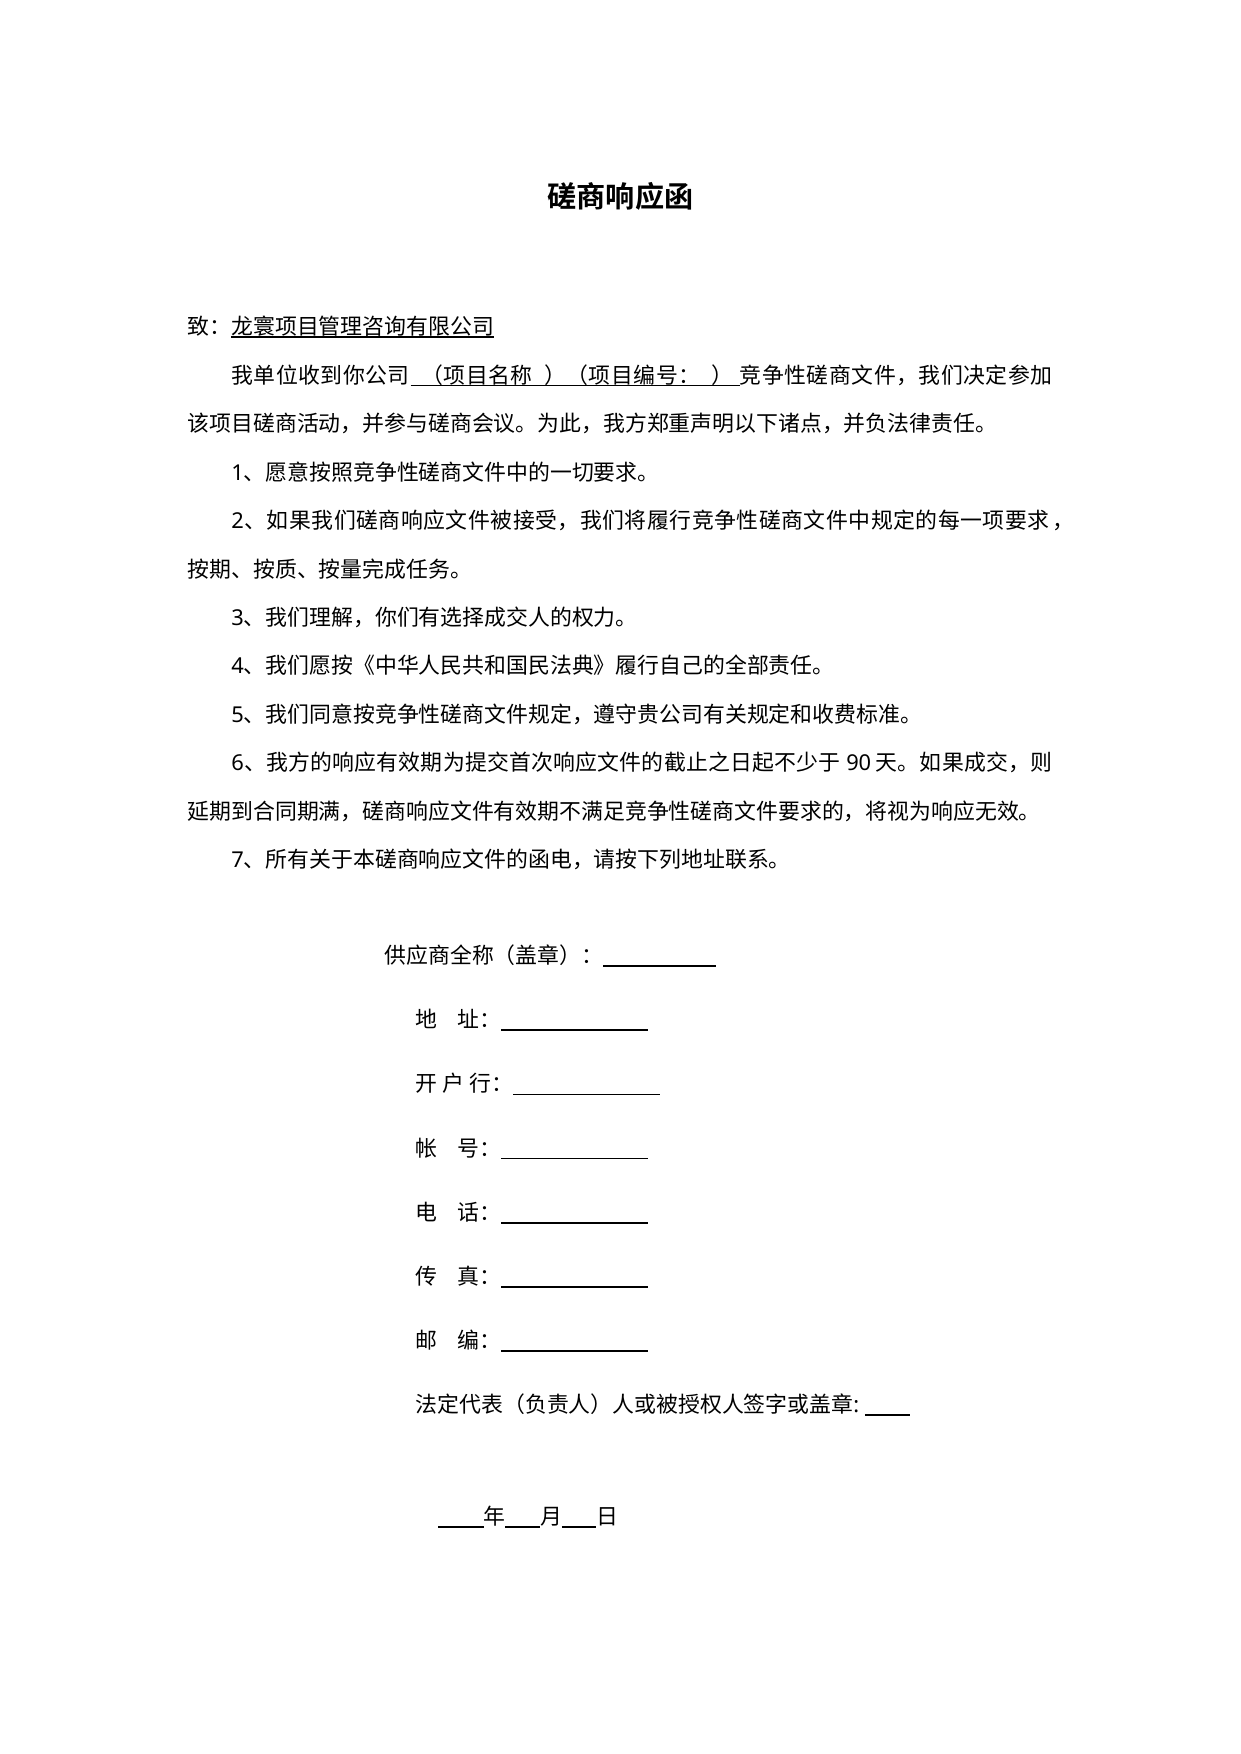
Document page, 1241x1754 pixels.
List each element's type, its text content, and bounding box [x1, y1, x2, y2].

text 5、我们同意按竞争性磋商文件规定，遵守贵公司有关规定和收费标准。 [187, 696, 1053, 729]
text 法定代表（负责人）人或被授权人签字或盖章: [393, 1387, 1053, 1419]
text 7、所有关于本磋商响应文件的函电，请按下列地址联系。 [187, 842, 1053, 874]
text 6、我方的响应有效期为提交首次响应文件的截止之日起不少于90天。如果成交，则延期到合同期满，磋商响应文件有效期不满足竞争性磋商文件要求的，将视为响应无效。 [187, 745, 1053, 826]
text 我单位收到你公司 （项目名称 ）（项目编号： ） 竞争性磋商文件，我们决定参加该项目磋商活动，并参与磋商会议。为此，我方郑重声明以下诸点，并负法律责任。 [187, 357, 1053, 438]
text 2、如果我们磋商响应文件被接受，我们将履行竞争性磋商文件中规定的每一项要求，按期、按质、按量完成任务。 [187, 503, 1053, 584]
text 1、愿意按照竞争性磋商文件中的一切要求。 [187, 454, 1053, 487]
text 帐 号： [393, 1130, 1053, 1163]
text 开 户 行： [393, 1066, 1053, 1098]
text 传 真： [393, 1258, 1053, 1291]
text 3、我们理解，你们有选择成交人的权力。 [187, 600, 1053, 632]
text 邮 编： [393, 1323, 1053, 1355]
text 磋商响应函 [187, 162, 1053, 227]
text 供应商全称（盖章）： [187, 938, 1053, 970]
text 致：龙寰项目管理咨询有限公司 [187, 309, 1053, 341]
text 4、我们愿按《中华人民共和国民法典》履行自己的全部责任。 [187, 648, 1053, 681]
text 地 址： [393, 1002, 1053, 1034]
text 年 月 日 [187, 1498, 1053, 1531]
text 电 话： [393, 1194, 1053, 1227]
